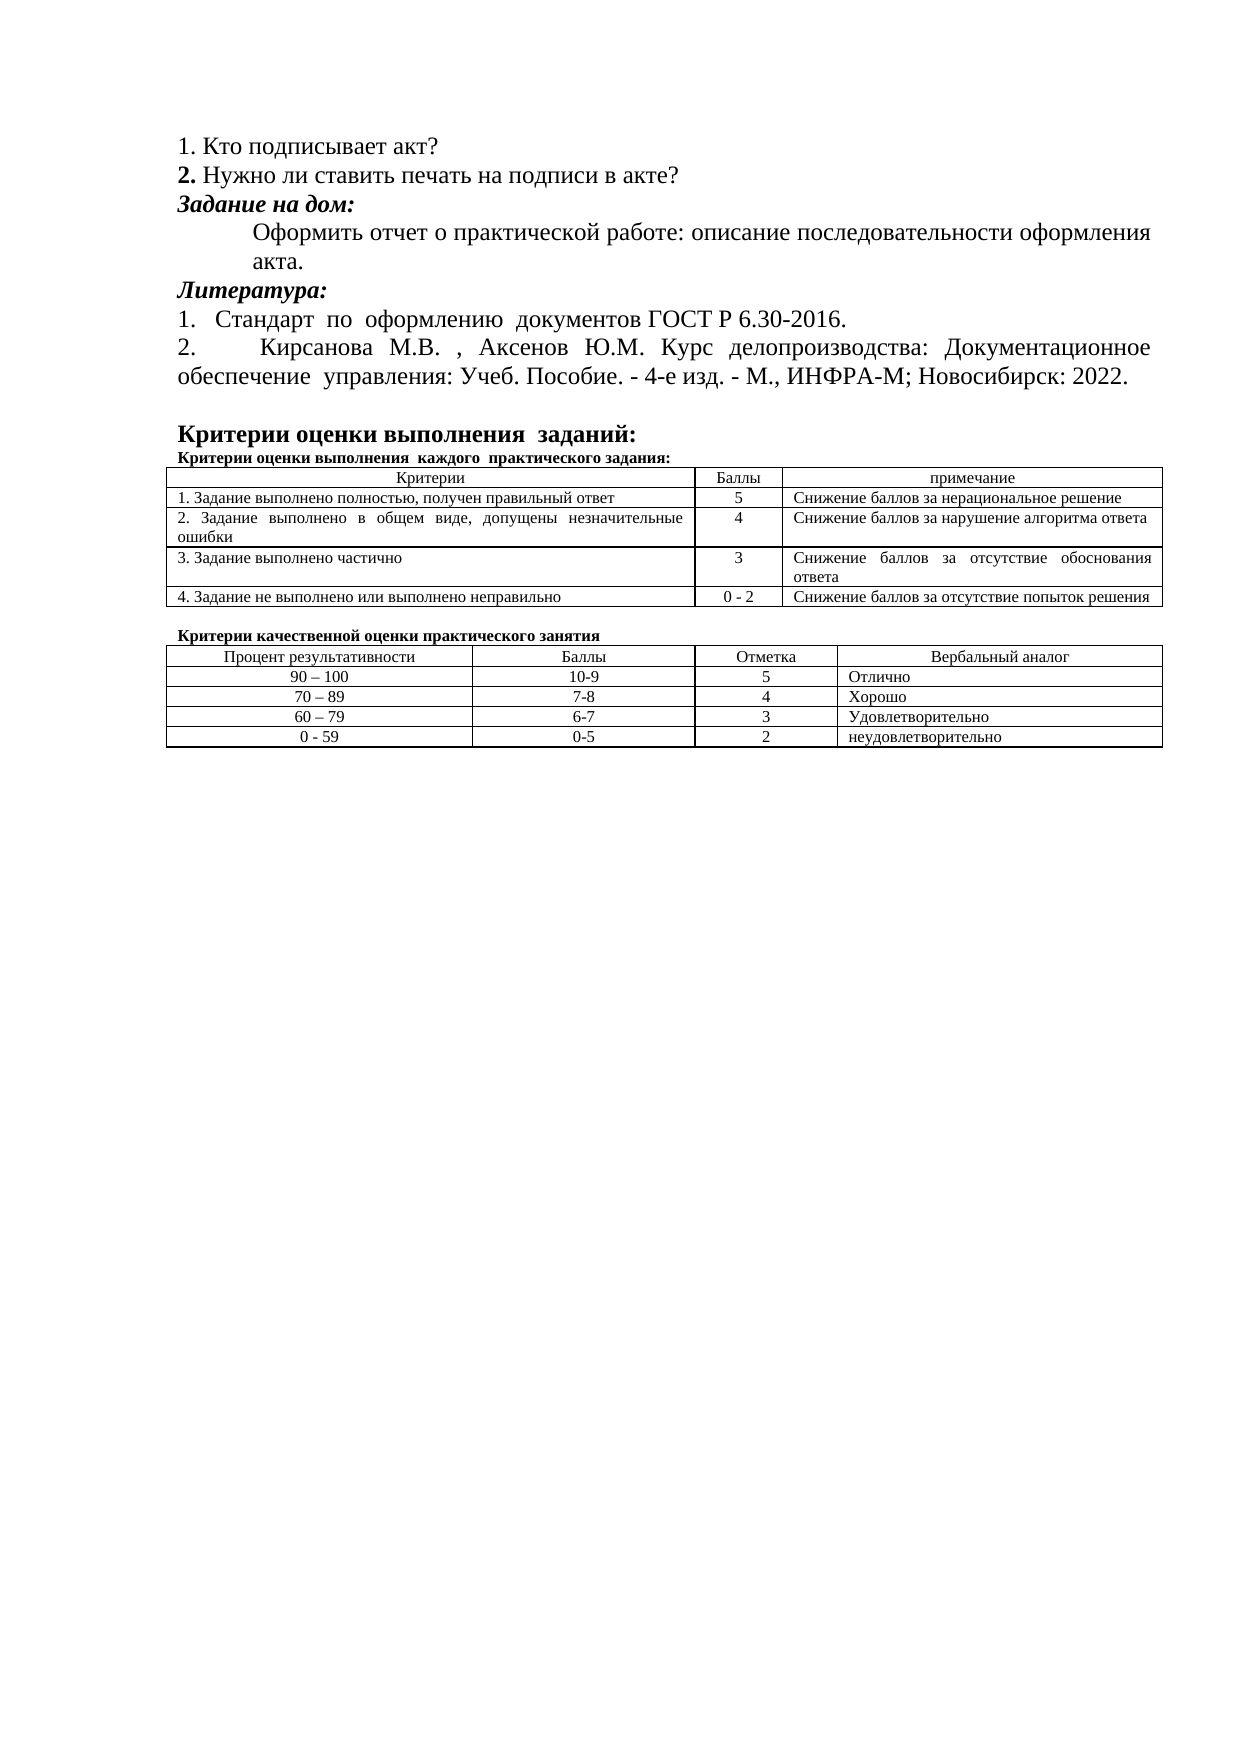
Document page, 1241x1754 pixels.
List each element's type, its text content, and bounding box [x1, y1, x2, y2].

table_header Отметка [696, 646, 837, 666]
table_cell Снижение баллов за нерациональное решение [783, 488, 1162, 507]
table_cell 6-7 [473, 707, 694, 726]
table_cell 3. Задание выполнено частично [167, 548, 694, 586]
text Задание на дом: [177, 189, 1152, 217]
table_header Вербальный аналог [838, 646, 1162, 666]
table_cell Отлично [838, 667, 1162, 686]
text Критерии оценки выполнения каждого практического задания: [177, 447, 1152, 467]
table_cell Снижение баллов за отсутствие обоснования ответа [783, 548, 1162, 586]
table_cell 0 - 2 [696, 587, 782, 606]
table_cell 4 [696, 687, 837, 706]
table_cell 4. Задание не выполнено или выполнено неправильно [167, 587, 694, 606]
table_cell 2 [696, 727, 837, 746]
table_cell 5 [696, 667, 837, 686]
table_cell 4 [696, 508, 782, 546]
table_cell 2. Задание выполнено в общем виде, допущены незначительные ошибки [167, 508, 694, 546]
table_header примечание [783, 468, 1162, 487]
table_header Баллы [473, 646, 694, 666]
text 2. Нужно ли ставить печать на подписи в акте? [177, 160, 1152, 189]
table_cell 0-5 [473, 727, 694, 746]
text Литература: [177, 275, 1152, 304]
table_cell 0 - 59 [167, 727, 472, 746]
table_cell 5 [696, 488, 782, 507]
table_cell неудовлетворительно [838, 727, 1162, 746]
table_cell 90 – 100 [167, 667, 472, 686]
table_cell 70 – 89 [167, 687, 472, 706]
table_cell Удовлетворительно [838, 707, 1162, 726]
table_cell 10-9 [473, 667, 694, 686]
table_header Критерии [167, 468, 694, 487]
table_cell Хорошо [838, 687, 1162, 706]
text Критерии оценки выполнения заданий: [177, 419, 1152, 447]
text 1. Кто подписывает акт? [177, 131, 1152, 160]
table_cell Снижение баллов за нарушение алгоритма ответа [783, 508, 1162, 546]
table_cell Снижение баллов за отсутствие попыток решения [783, 587, 1162, 606]
table_cell 7-8 [473, 687, 694, 706]
table_cell 60 – 79 [167, 707, 472, 726]
text 1. Стандарт по оформлению документов ГОСТ Р 6.30-2016. [177, 304, 1152, 332]
text 2. Кирсанова М.В. , Аксенов Ю.М. Курс делопроизводства: Документационное обеспечение управления: Учеб. Пособие. - 4-е изд. - М., ИНФРА-М; Новосибирск: 2022. [177, 332, 1152, 390]
table_header Баллы [696, 468, 782, 487]
table_header Процент результативности [167, 646, 472, 666]
text Оформить отчет о практической работе: описание последовательности оформления акта. [252, 217, 1152, 275]
text Критерии качественной оценки практического занятия [177, 626, 1152, 645]
table_cell 3 [696, 707, 837, 726]
table_cell 3 [696, 548, 782, 586]
table_cell 1. Задание выполнено полностью, получен правильный ответ [167, 488, 694, 507]
